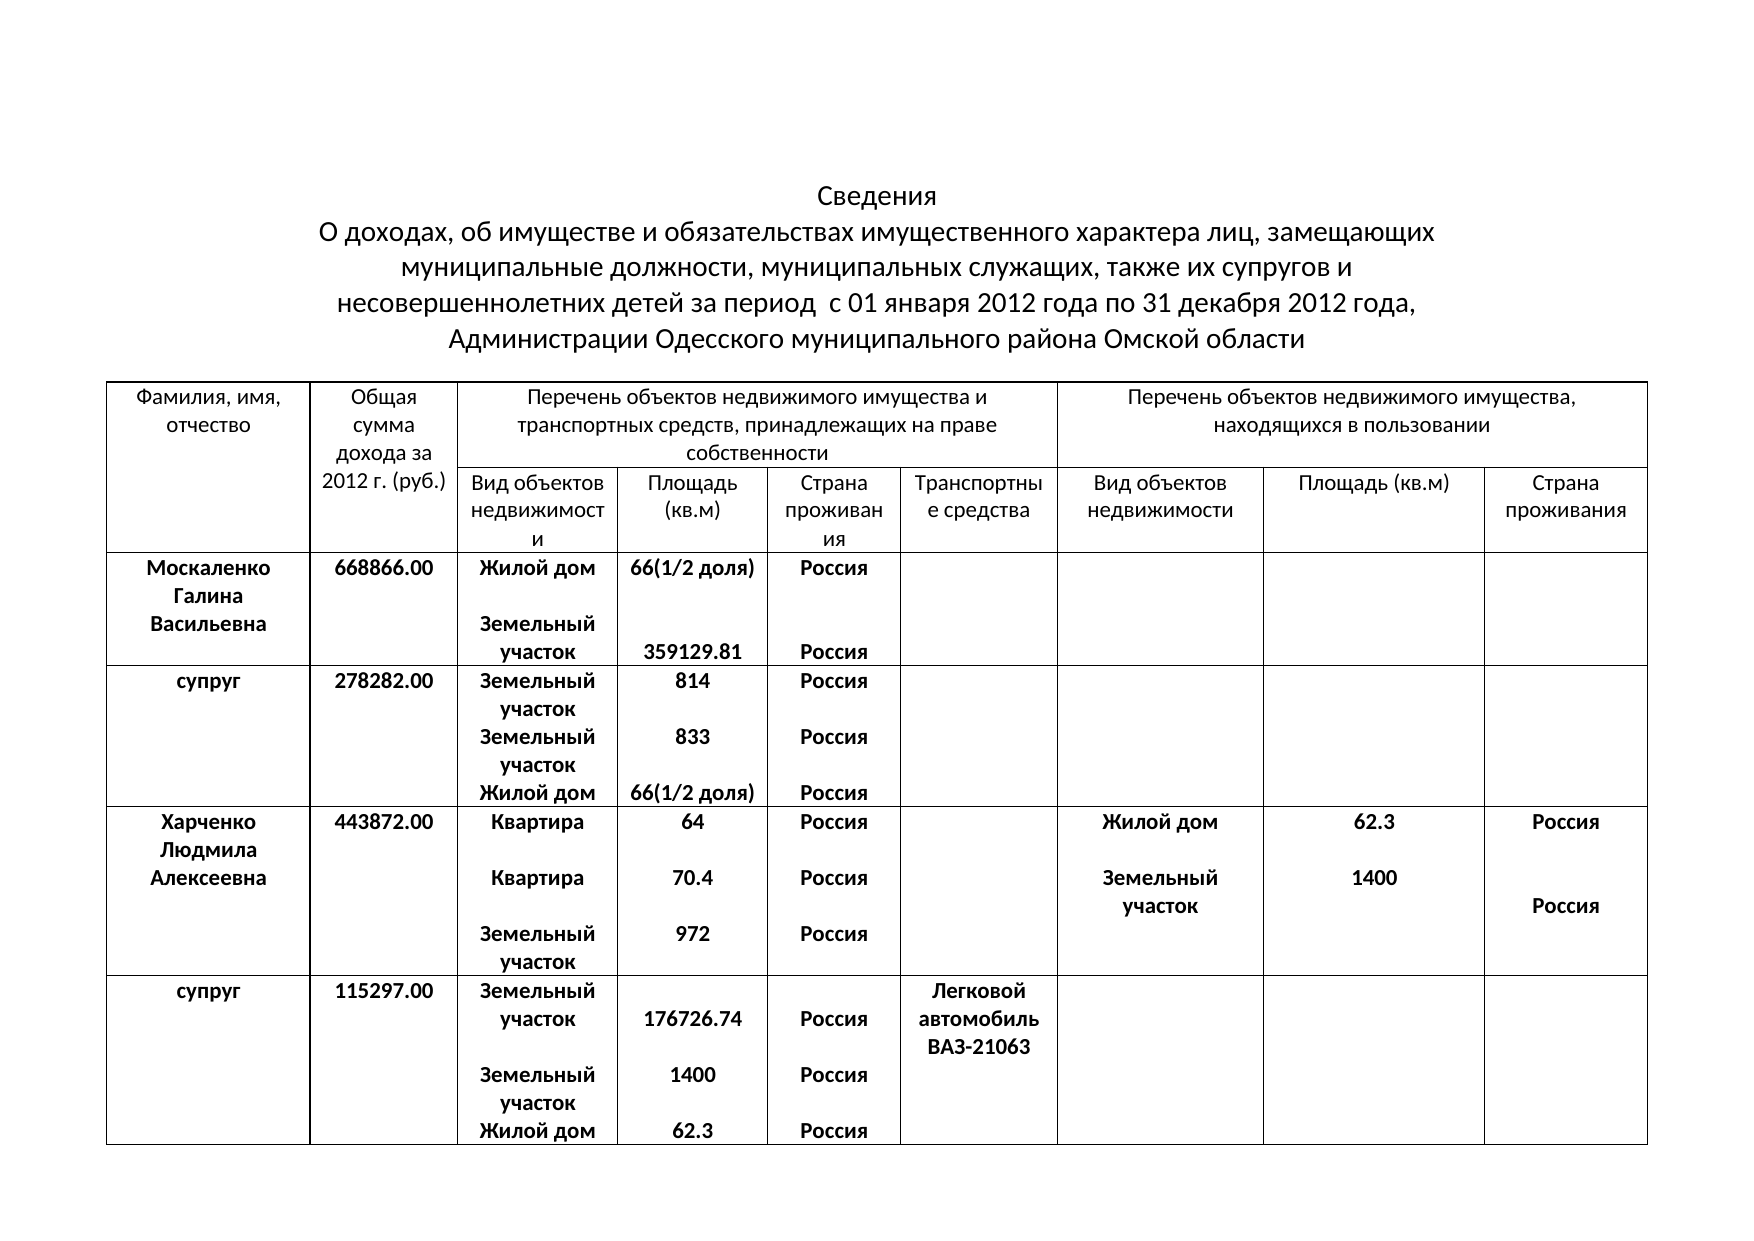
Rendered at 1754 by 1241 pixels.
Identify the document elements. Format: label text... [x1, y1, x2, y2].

table_cell [901, 553, 1057, 665]
table_cell 176726.74 1400 62.3 [618, 976, 767, 1144]
table_header Общая сумма дохода за 2012 г. (руб.) [311, 383, 457, 552]
table_cell Площадь (кв.м) [618, 468, 767, 552]
table_cell [901, 807, 1057, 975]
table_cell Жилой дом Земельный участок [1058, 807, 1263, 975]
table_cell супруг [107, 976, 309, 1144]
table_cell 443872.00 [311, 807, 457, 975]
table_cell супруг [107, 666, 309, 806]
table_cell 814 833 66(1/2 доля) [618, 666, 767, 806]
table_cell Москаленко Галина Васильевна [107, 553, 309, 665]
table_cell [1264, 666, 1484, 806]
table_cell [1485, 553, 1647, 665]
table_header Фамилия, имя, отчество [107, 383, 309, 552]
text О доходах, об имуществе и обязательствах имущественного характера лиц, замещающих [118, 213, 1636, 248]
table_cell Площадь (кв.м) [1264, 468, 1484, 552]
table_cell 278282.00 [311, 666, 457, 806]
table_cell Квартира Квартира Земельный участок [458, 807, 617, 975]
table_cell Россия Россия Россия [768, 807, 900, 975]
table_cell [1264, 976, 1484, 1144]
table_cell Россия Россия Россия [768, 666, 900, 806]
table_cell Страна проживания [1485, 468, 1647, 552]
table_cell Жилой дом Земельный участок [458, 553, 617, 665]
text муниципальные должности, муниципальных служащих, также их супругов и [118, 248, 1636, 284]
text Администрации Одесского муниципального района Омской области [118, 320, 1636, 355]
text несовершеннолетних детей за период с 01 января 2012 года по 31 декабря 2012 года, [118, 284, 1636, 320]
table_header Перечень объектов недвижимого имущества и транспортных средств, принадлежащих на праве собственности [458, 383, 1057, 467]
table_cell Вид объектов недвижимости [1058, 468, 1263, 552]
table_cell 62.3 1400 [1264, 807, 1484, 975]
table_cell [1058, 976, 1263, 1144]
table_cell Земельный участок Земельный участок Жилой дом [458, 666, 617, 806]
table_cell [1058, 666, 1263, 806]
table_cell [768, 976, 900, 1144]
table_cell Земельный участок Земельный участок Жилой дом [458, 976, 617, 1144]
table_cell [1264, 553, 1484, 665]
table_cell Легковой автомобиль ВАЗ-21063 [901, 976, 1057, 1144]
table_cell Страна проживания [768, 468, 900, 552]
table_header Перечень объектов недвижимого имущества, находящихся в пользовании [1058, 383, 1647, 467]
table_cell Россия Россия [1485, 807, 1647, 975]
table_cell 64 70.4 972 [618, 807, 767, 975]
table_cell Транспортные средства [901, 468, 1057, 552]
text Сведения [118, 177, 1636, 213]
table_cell [1485, 666, 1647, 806]
table_cell [1485, 976, 1647, 1144]
table_cell [901, 666, 1057, 806]
table_cell 668866.00 [311, 553, 457, 665]
table_cell Харченко Людмила Алексеевна [107, 807, 309, 975]
table_cell [1058, 553, 1263, 665]
table_cell Россия Россия [768, 553, 900, 665]
table_cell 66(1/2 доля) 359129.81 [618, 553, 767, 665]
table_cell Вид объектов недвижимости [458, 468, 617, 552]
table_cell 115297.00 [311, 976, 457, 1144]
